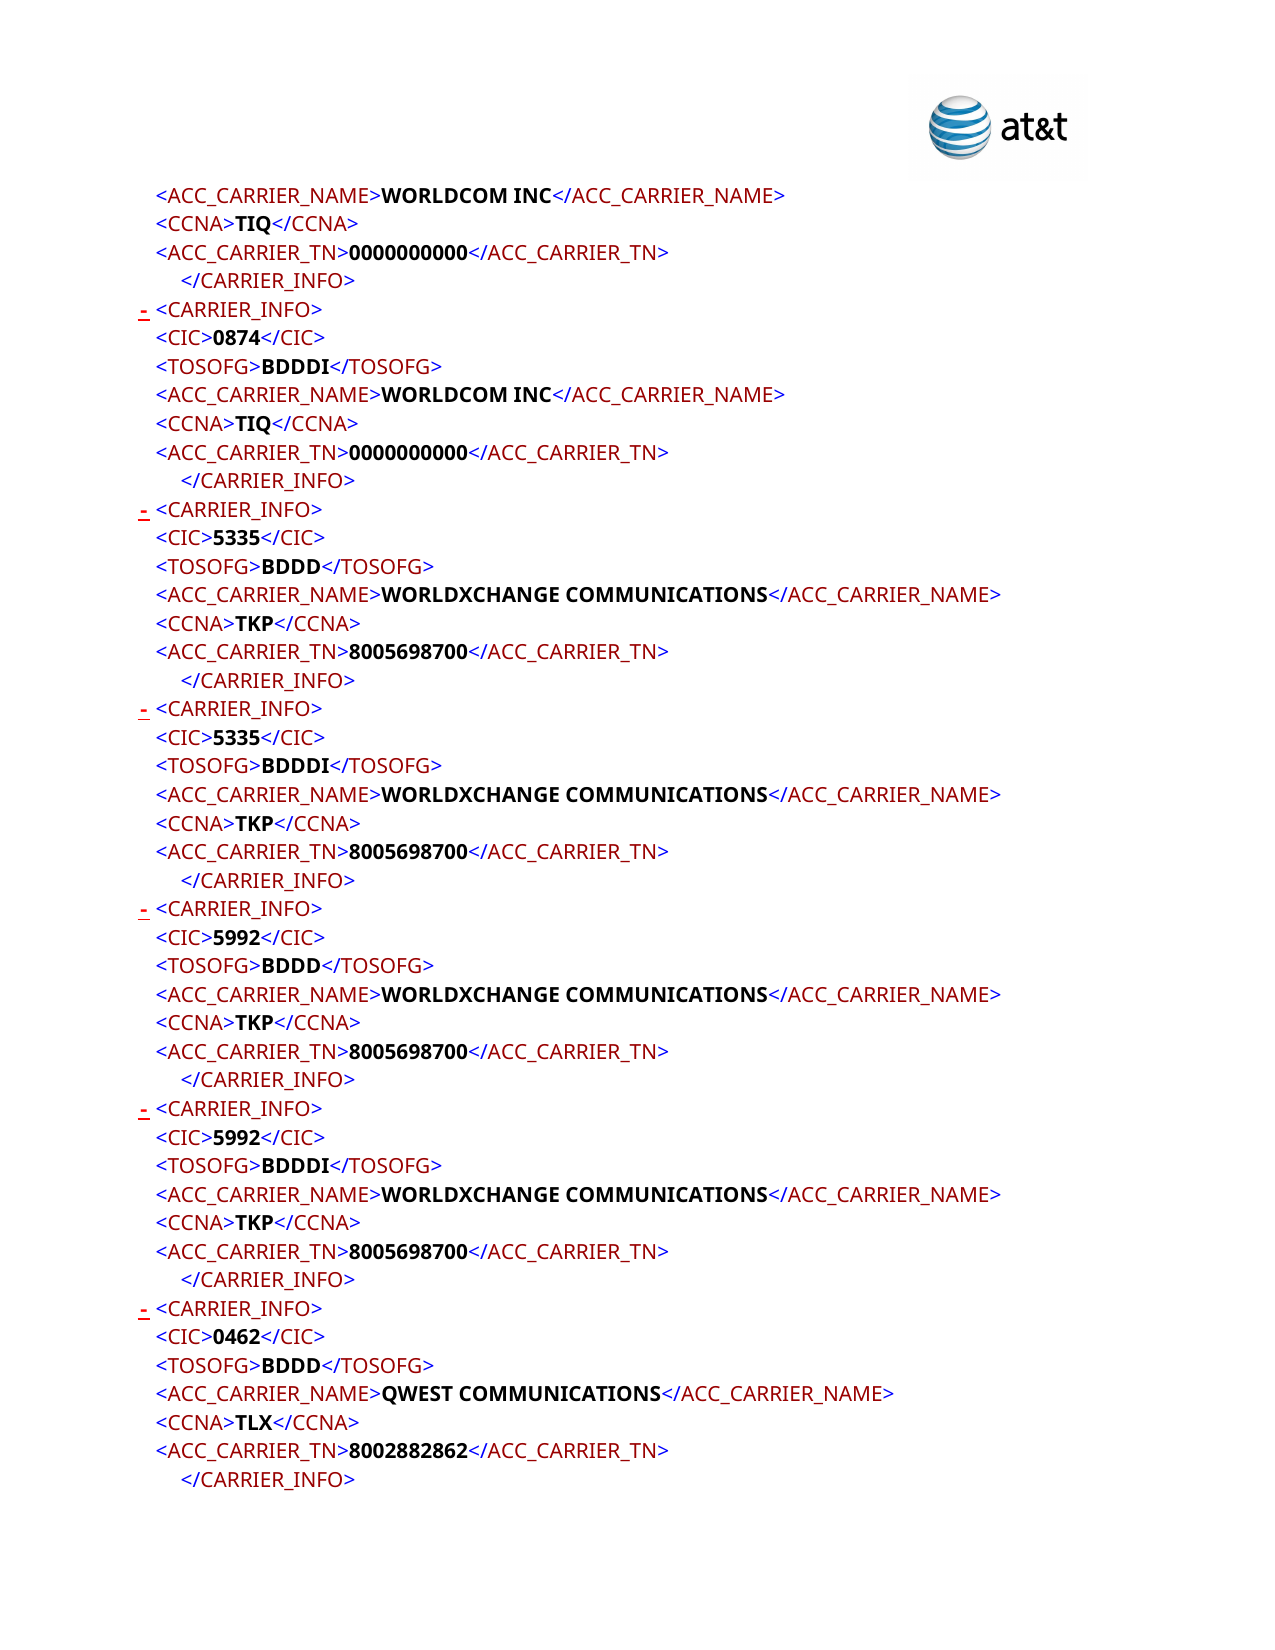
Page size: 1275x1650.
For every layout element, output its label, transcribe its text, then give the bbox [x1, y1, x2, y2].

text </CARRIER_INFO> [162, 466, 1087, 495]
text <TOSOFG>BDDDI</TOSOFG> [137, 1151, 1087, 1180]
text - <CARRIER_INFO> [137, 495, 1087, 523]
text <TOSOFG>BDDD</TOSOFG> [137, 552, 1087, 580]
text <ACC_CARRIER_NAME>QWEST COMMUNICATIONS</ACC_CARRIER_NAME> [137, 1379, 1087, 1408]
text <CIC>5992</CIC> [137, 923, 1087, 951]
text <TOSOFG>BDDDI</TOSOFG> [137, 352, 1087, 381]
text <ACC_CARRIER_TN>8005698700</ACC_CARRIER_TN> [137, 637, 1087, 666]
text <TOSOFG>BDDDI</TOSOFG> [137, 752, 1087, 780]
text </CARRIER_INFO> [162, 866, 1087, 894]
text <ACC_CARRIER_NAME>WORLDXCHANGE COMMUNICATIONS</ACC_CARRIER_NAME> [137, 980, 1087, 1008]
text <ACC_CARRIER_NAME>WORLDCOM INC</ACC_CARRIER_NAME> [137, 181, 1087, 209]
text <ACC_CARRIER_TN>8002882862</ACC_CARRIER_TN> [137, 1437, 1087, 1465]
text - <CARRIER_INFO> [137, 1094, 1087, 1123]
text <CCNA>TIQ</CCNA> [137, 209, 1087, 238]
text </CARRIER_INFO> [162, 666, 1087, 694]
text <ACC_CARRIER_TN>8005698700</ACC_CARRIER_TN> [137, 1037, 1087, 1066]
text <ACC_CARRIER_TN>0000000000</ACC_CARRIER_TN> [137, 238, 1087, 266]
picture [908, 74, 1088, 181]
text - <CARRIER_INFO> [137, 694, 1087, 723]
text <CIC>0874</CIC> [137, 323, 1087, 352]
text </CARRIER_INFO> [162, 1465, 1087, 1494]
text <CIC>5335</CIC> [137, 523, 1087, 552]
text <CIC>0462</CIC> [137, 1322, 1087, 1351]
text </CARRIER_INFO> [162, 1265, 1087, 1294]
text </CARRIER_INFO> [162, 1066, 1087, 1094]
text <TOSOFG>BDDD</TOSOFG> [137, 951, 1087, 980]
text <ACC_CARRIER_TN>8005698700</ACC_CARRIER_TN> [137, 837, 1087, 866]
text <CCNA>TKP</CCNA> [137, 809, 1087, 837]
text <TOSOFG>BDDD</TOSOFG> [137, 1351, 1087, 1379]
text - <CARRIER_INFO> [137, 894, 1087, 923]
text <ACC_CARRIER_NAME>WORLDXCHANGE COMMUNICATIONS</ACC_CARRIER_NAME> [137, 780, 1087, 809]
text - <CARRIER_INFO> [137, 295, 1087, 323]
text <ACC_CARRIER_TN>0000000000</ACC_CARRIER_TN> [137, 438, 1087, 466]
text </CARRIER_INFO> [162, 266, 1087, 295]
text <ACC_CARRIER_NAME>WORLDCOM INC</ACC_CARRIER_NAME> [137, 381, 1087, 409]
text <CIC>5335</CIC> [137, 723, 1087, 752]
text <ACC_CARRIER_TN>8005698700</ACC_CARRIER_TN> [137, 1237, 1087, 1265]
text - <CARRIER_INFO> [137, 1294, 1087, 1322]
text <CCNA>TIQ</CCNA> [137, 409, 1087, 438]
text <ACC_CARRIER_NAME>WORLDXCHANGE COMMUNICATIONS</ACC_CARRIER_NAME> [137, 1180, 1087, 1208]
text <ACC_CARRIER_NAME>WORLDXCHANGE COMMUNICATIONS</ACC_CARRIER_NAME> [137, 580, 1087, 609]
text <CCNA>TKP</CCNA> [137, 1208, 1087, 1237]
text <CCNA>TKP</CCNA> [137, 1008, 1087, 1037]
text <CIC>5992</CIC> [137, 1123, 1087, 1151]
text <CCNA>TKP</CCNA> [137, 609, 1087, 637]
text <CCNA>TLX</CCNA> [137, 1408, 1087, 1437]
